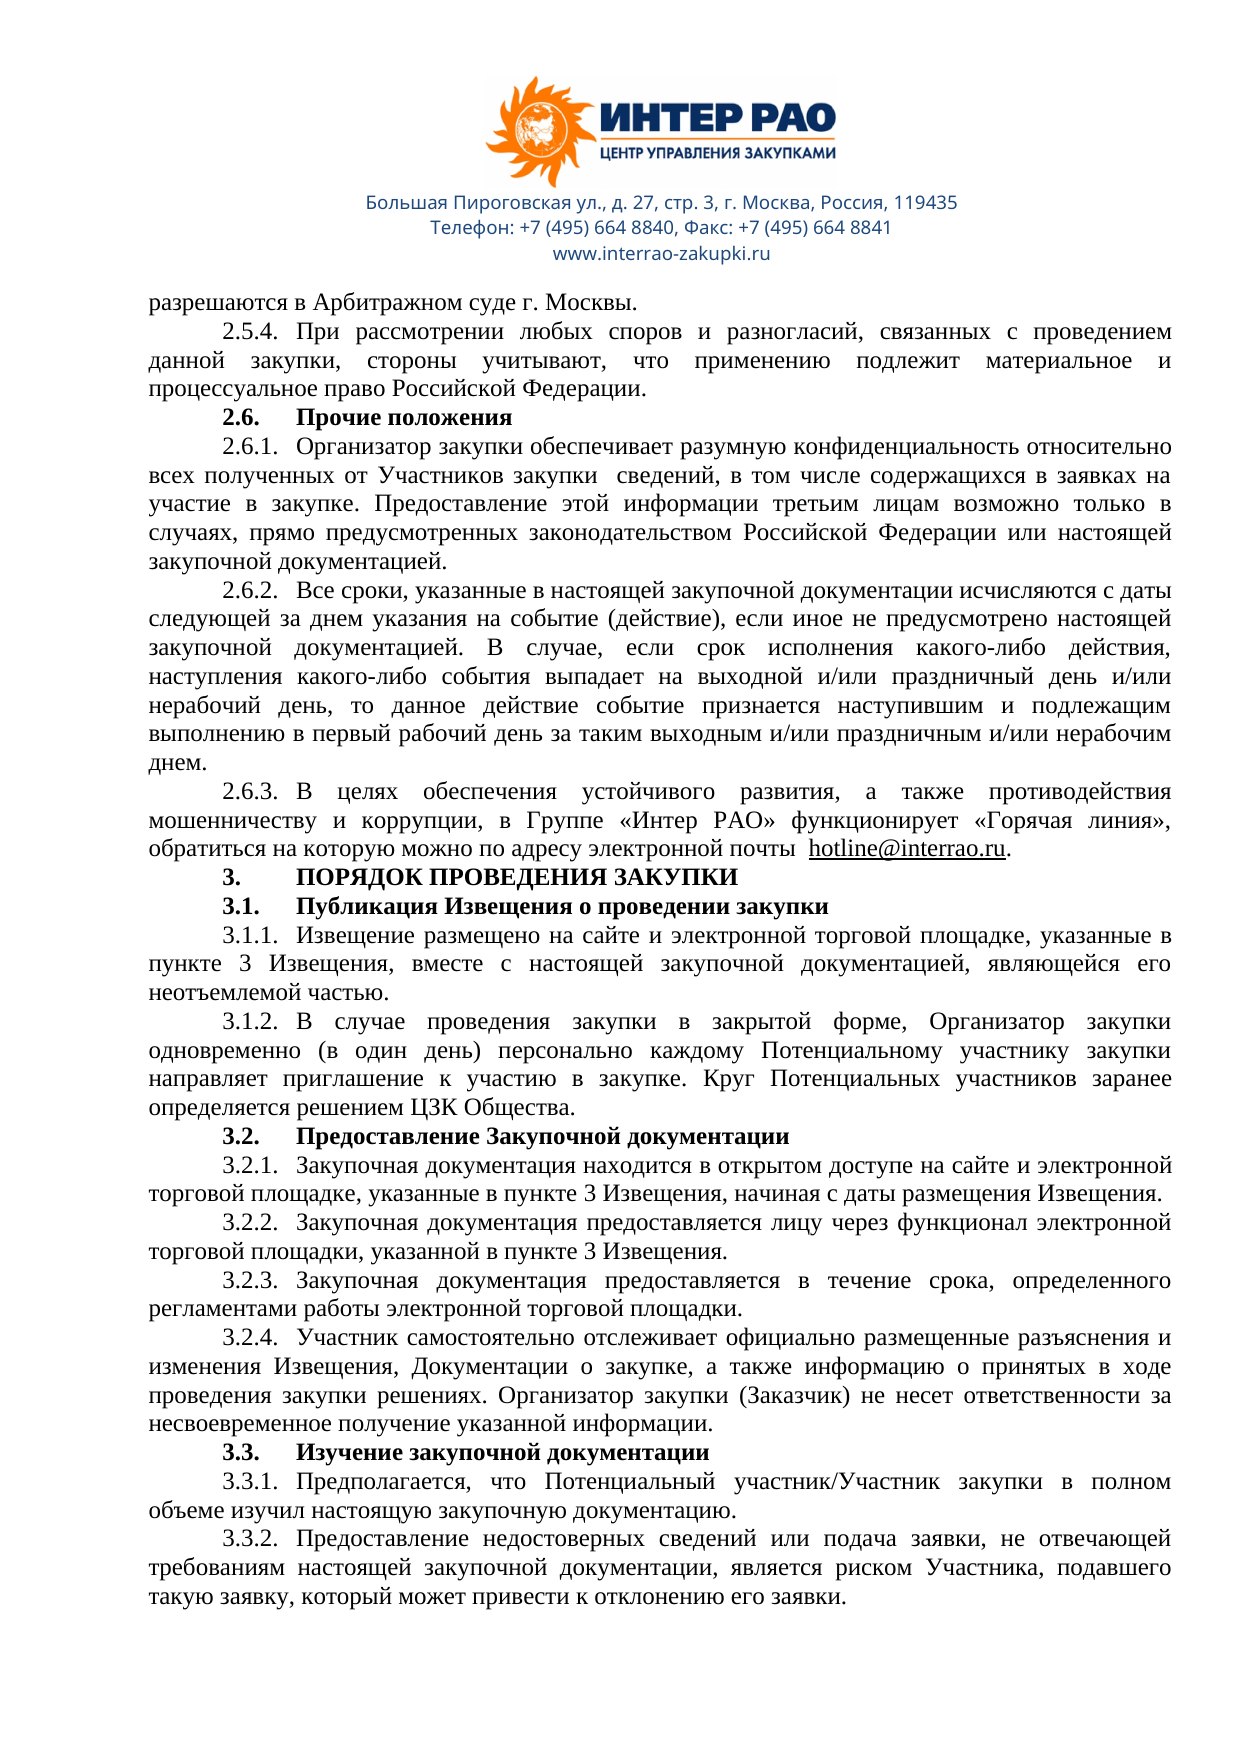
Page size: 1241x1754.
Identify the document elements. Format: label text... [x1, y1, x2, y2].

list Прочие положения [148, 402, 1172, 431]
list Публикация Извещения о проведении закупки [148, 891, 1172, 920]
list Закупочная документация предоставляется в течение срока, определенного регламентами работы электронной торговой площадки. [148, 1265, 1172, 1322]
list Предполагается, что Потенциальный участник/Участник закупки в полном объеме изучил настоящую закупочную документацию. [148, 1466, 1172, 1523]
list При рассмотрении любых споров и разногласий, связанных с проведением данной закупки, стороны учитывают, что применению подлежит материальное и процессуальное право Российской Федерации. [148, 316, 1172, 402]
list Предоставление Закупочной документации [148, 1121, 1172, 1150]
list Предоставление недостоверных сведений или подача заявки, не отвечающей требованиям настоящей закупочной документации, является риском Участника, подавшего такую заявку, который может привести к отклонению его заявки. [148, 1523, 1172, 1610]
list Изучение закупочной документации [148, 1437, 1172, 1466]
picture [484, 75, 839, 190]
list Участник самостоятельно отслеживает официально размещенные разъяснения и изменения Извещения, Документации о закупке, а также информацию о принятых в ходе проведения закупки решениях. Организатор закупки (Заказчик) не несет ответственности за несвоевременное получение указанной информации. [148, 1322, 1172, 1437]
list Организатор закупки обеспечивает разумную конфиденциальность относительно всех полученных от Участников закупки сведений, в том числе содержащихся в заявках на участие в закупке. Предоставление этой информации третьим лицам возможно только в случаях, прямо предусмотренных законодательством Российской Федерации или настоящей закупочной документацией. [148, 431, 1172, 575]
list Извещение размещено на сайте и электронной торговой площадке, указанные в пункте 3 Извещения, вместе с настоящей закупочной документацией, являющейся его неотъемлемой частью. [148, 920, 1172, 1006]
list В целях обеспечения устойчивого развития, а также противодействия мошенничеству и коррупции, в Группе «Интер РАО» функционирует «Горячая линия», обратиться на которую можно по адресу электронной почты hotline@interrao.ru. [148, 833, 1172, 862]
list Все споры и разногласия, не урегулированные в вышеуказанном порядке, разрешаются в Арбитражном суде г. Москвы. [148, 287, 1172, 316]
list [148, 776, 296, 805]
list Закупочная документация находится в открытом доступе на сайте и электронной торговой площадке, указанные в пункте 3 Извещения, начиная с даты размещения Извещения. [148, 1150, 1172, 1207]
list Все сроки, указанные в настоящей закупочной документации исчисляются с даты следующей за днем указания на событие (действие), если иное не предусмотрено настоящей закупочной документацией. В случае, если срок исполнения какого-либо действия, наступления какого-либо события выпадает на выходной и/или праздничный день и/или нерабочий день, то данное действие событие признается наступившим и подлежащим выполнению в первый рабочий день за таким выходным и/или праздничным и/или нерабочим днем. [148, 575, 1172, 776]
list ПОРЯДОК ПРОВЕДЕНИЯ ЗАКУПКИ [148, 862, 1172, 891]
list В случае проведения закупки в закрытой форме, Организатор закупки одновременно (в один день) персонально каждому Потенциальному участнику закупки направляет приглашение к участию в закупке. Круг Потенциальных участников заранее определяется решением ЦЗК Общества. [148, 1006, 1172, 1121]
list Закупочная документация предоставляется лицу через функционал электронной торговой площадки, указанной в пункте 3 Извещения. [148, 1207, 1172, 1265]
